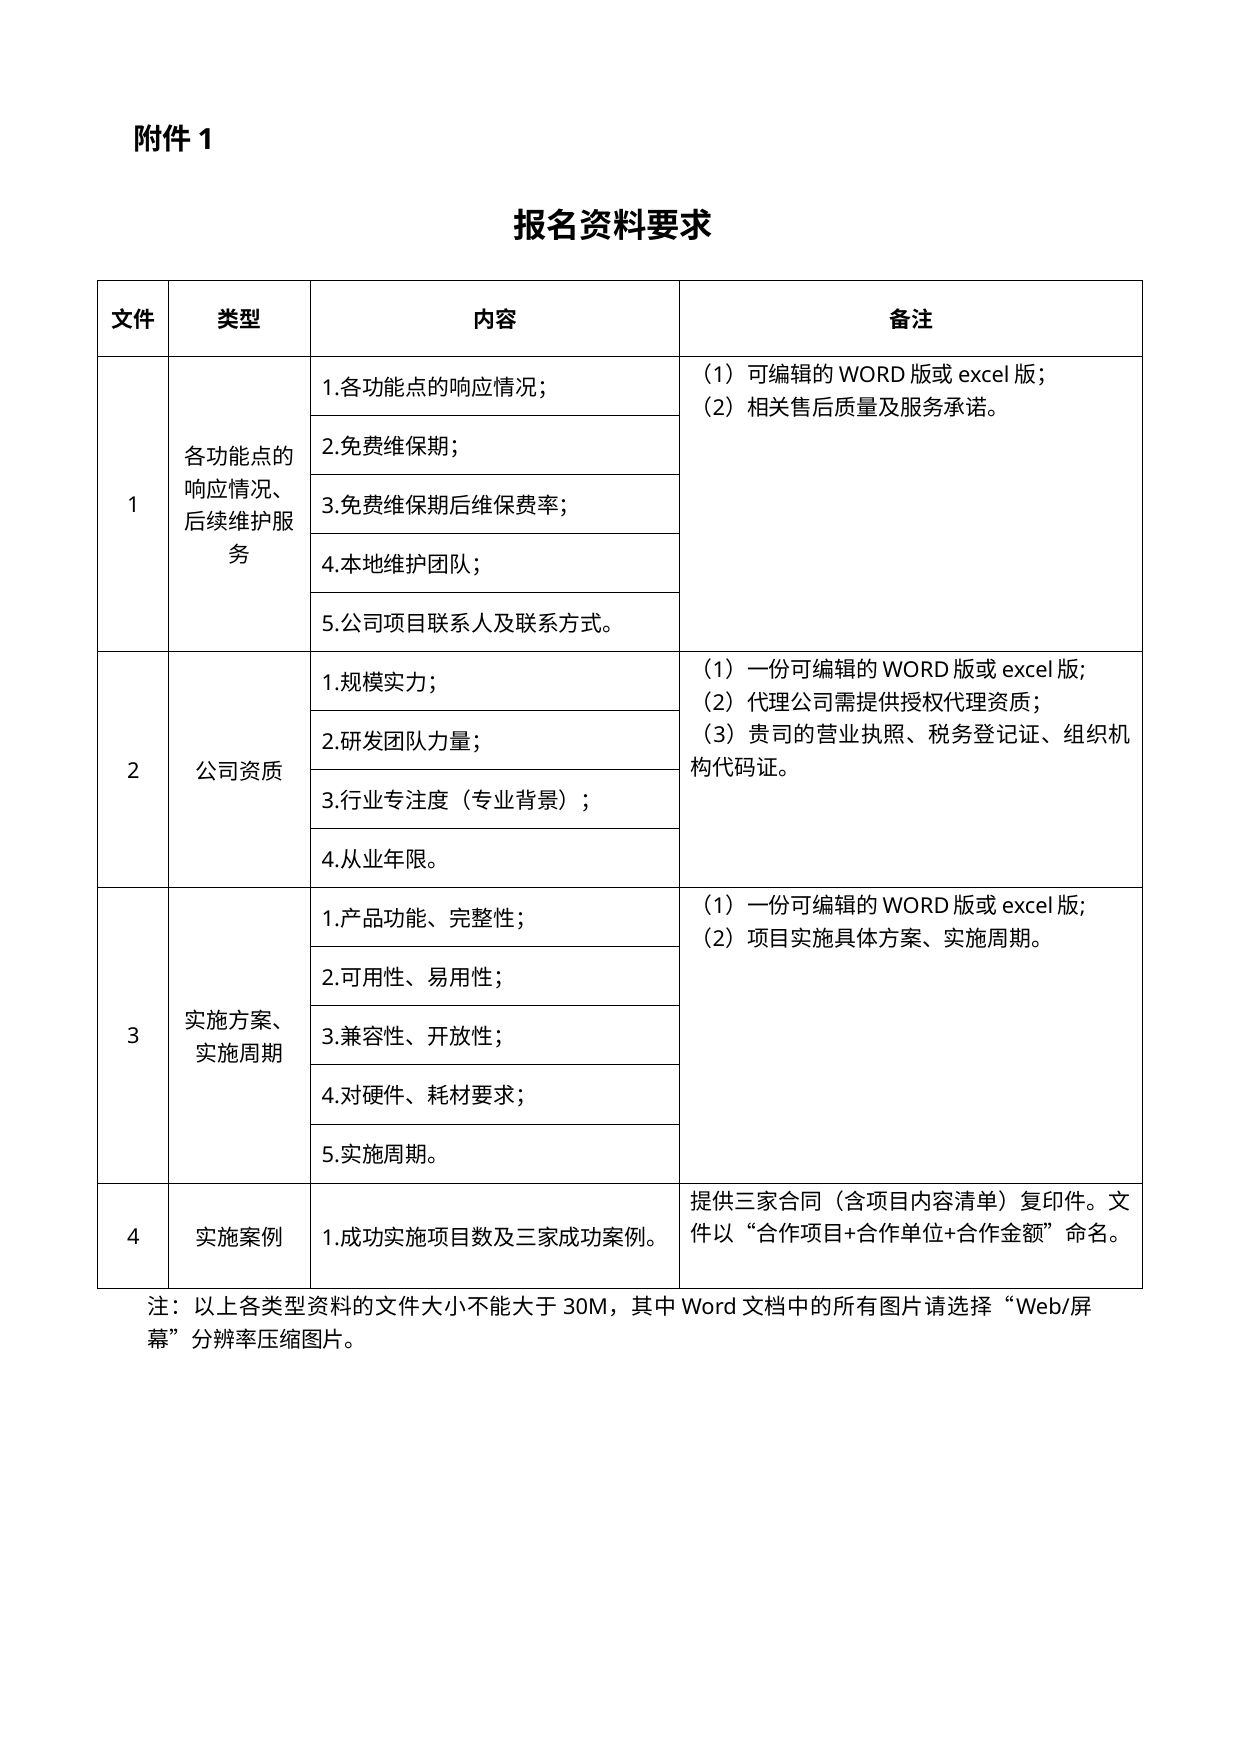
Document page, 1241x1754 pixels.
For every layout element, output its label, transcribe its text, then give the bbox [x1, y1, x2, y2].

text 附件1 [133, 104, 1092, 169]
table_cell 3.行业专注度（专业背景）； [311, 770, 679, 828]
table_cell 3.免费维保期后维保费率； [311, 475, 679, 533]
table_header 备注 [680, 281, 1142, 356]
table_cell 4.对硬件、耗材要求； [311, 1065, 679, 1123]
table_cell 5.实施周期。 [311, 1125, 679, 1182]
table_cell 2.免费维保期； [311, 416, 679, 474]
table_cell 1.规模实力； [311, 652, 679, 710]
table_cell 实施方案、实施周期 [169, 888, 310, 1182]
table_cell 1.产品功能、完整性； [311, 888, 679, 946]
table_cell 实施案例 [169, 1184, 310, 1288]
table_cell 4.从业年限。 [311, 829, 679, 887]
table_cell 1.各功能点的响应情况； [311, 357, 679, 415]
table_cell 提供三家合同（含项目内容清单）复印件。文件以“合作项目+合作单位+合作金额”命名。 [680, 1184, 1142, 1288]
table_cell 1 [98, 357, 168, 651]
table_cell 5.公司项目联系人及联系方式。 [311, 593, 679, 651]
table_cell 1.成功实施项目数及三家成功案例。 [311, 1184, 679, 1288]
table_cell 3.兼容性、开放性； [311, 1006, 679, 1064]
table_header 文件 [98, 281, 168, 356]
table_header 内容 [311, 281, 679, 356]
table_cell 2 [98, 652, 168, 887]
table_cell 4 [98, 1184, 168, 1288]
table_cell 2.研发团队力量； [311, 711, 679, 769]
text 报名资料要求 [133, 191, 1092, 256]
table_cell 4.本地维护团队； [311, 534, 679, 592]
table_cell （1）可编辑的WORD版或excel版； （2）相关售后质量及服务承诺。 [680, 357, 1142, 651]
text 注：以上各类型资料的文件大小不能大于30M，其中Word文档中的所有图片请选择“Web/屏幕”分辨率压缩图片。 [148, 1289, 1092, 1354]
table_cell 公司资质 [169, 652, 310, 887]
table_cell （1）一份可编辑的WORD版或excel版; （2）代理公司需提供授权代理资质； （3）贵司的营业执照、税务登记证、组织机构代码证。 [680, 652, 1142, 887]
table_cell 2.可用性、易用性； [311, 947, 679, 1005]
table_cell 各功能点的响应情况、后续维护服务 [169, 357, 310, 651]
table_cell （1）一份可编辑的WORD版或excel版; （2）项目实施具体方案、实施周期。 [680, 888, 1142, 1182]
table_header 类型 [169, 281, 310, 356]
table_cell 3 [98, 888, 168, 1182]
